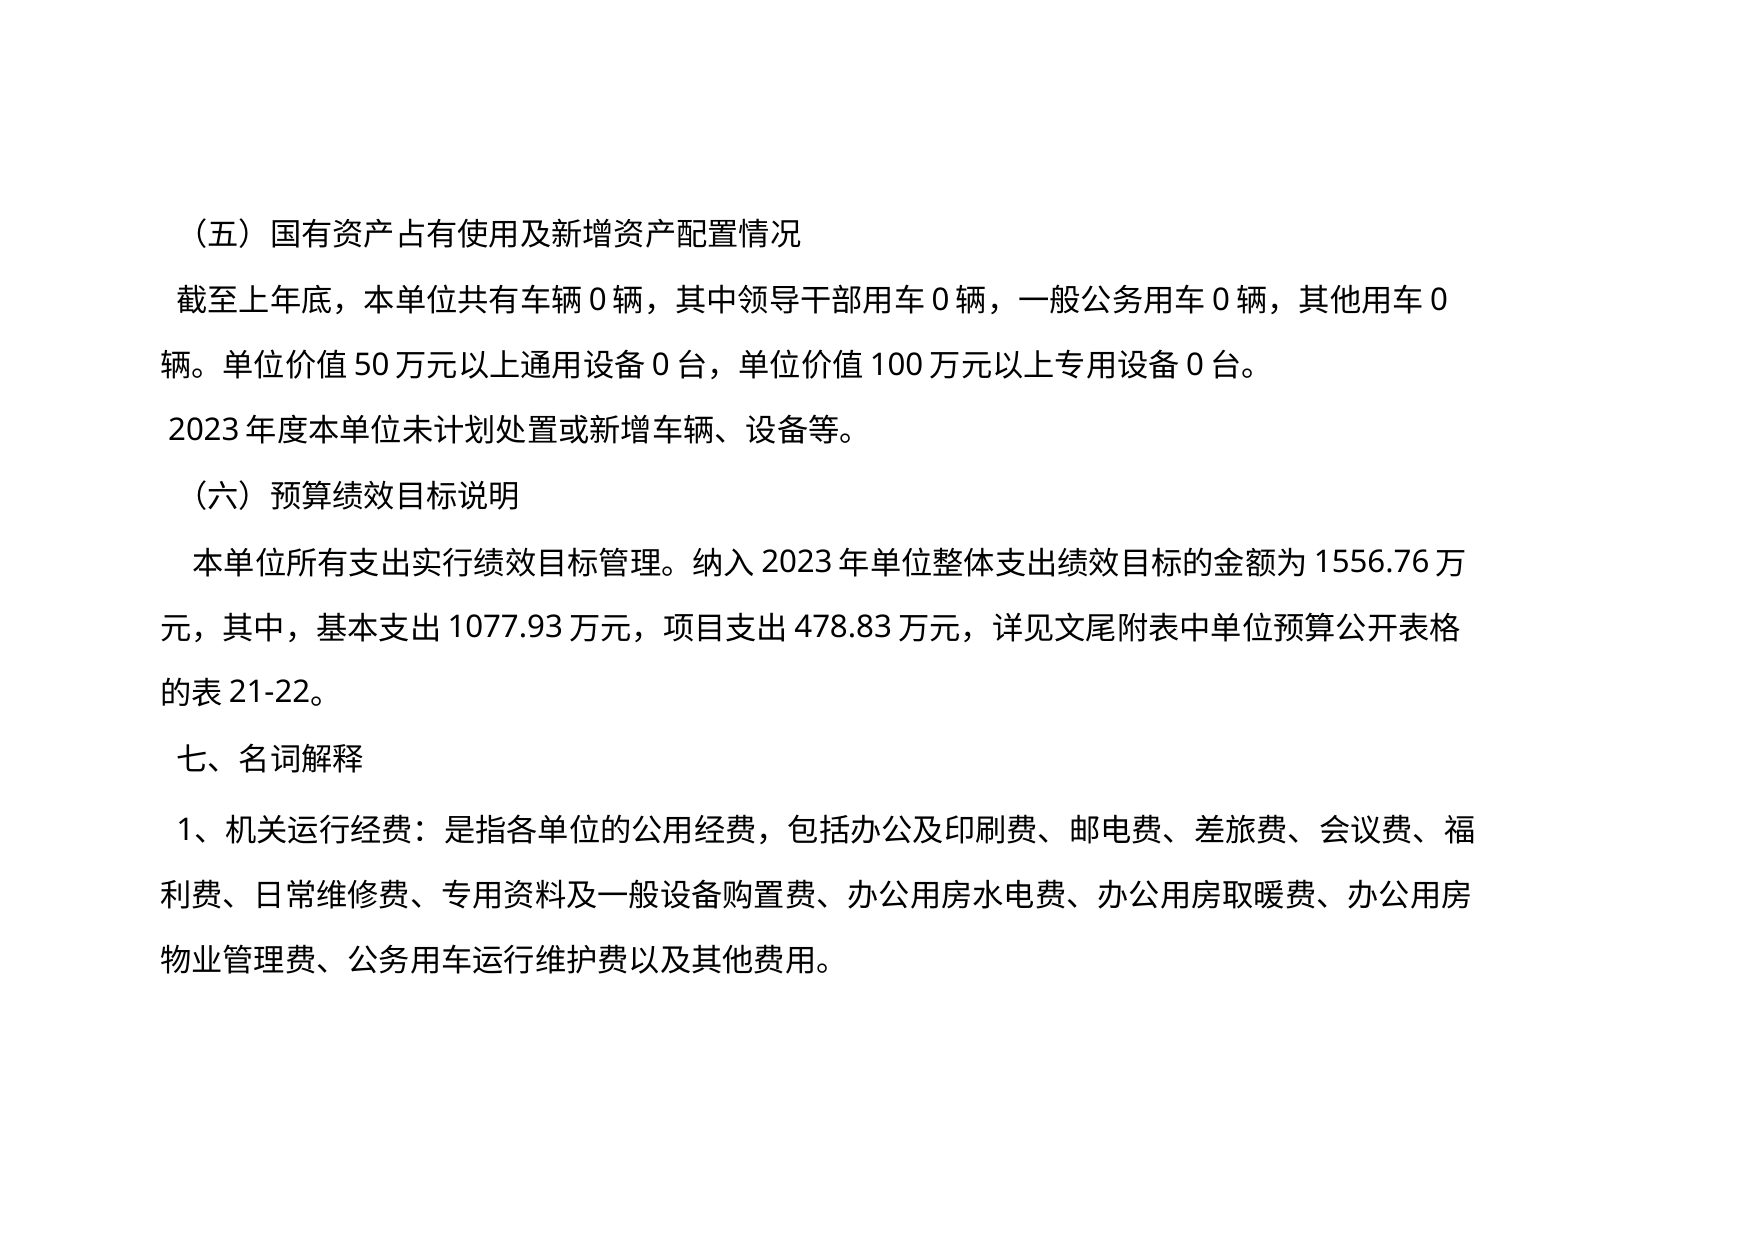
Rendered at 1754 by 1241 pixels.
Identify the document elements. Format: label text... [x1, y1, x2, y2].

table_cell 本单位所有支出实行绩效目标管理。纳入2023年单位整体支出绩效目标的金额为1556.76万元，其中，基本支出1077.93万元，项目支出478.83万元，详见文尾附表中单位预算公开表格的表21-22。 [149, 528, 1489, 723]
table_cell （六）预算绩效目标说明 [149, 460, 1489, 528]
table_cell 1、机关运行经费：是指各单位的公用经费，包括办公及印刷费、邮电费、差旅费、会议费、福利费、日常维修费、专用资料及一般设备购置费、办公用房水电费、办公用房取暖费、办公用房物业管理费、公务用车运行维护费以及其他费用。 [149, 791, 1489, 995]
table_cell 七、名词解释 [149, 723, 1489, 791]
table_cell 截至上年底，本单位共有车辆0辆，其中领导干部用车0辆，一般公务用车0辆，其他用车0辆。单位价值50万元以上通用设备0台，单位价值100万元以上专用设备0台。 2023年度本单位未计划处置或新增车辆、设备等。 [149, 265, 1489, 460]
table_cell （五）国有资产占有使用及新增资产配置情况 [149, 198, 1489, 265]
